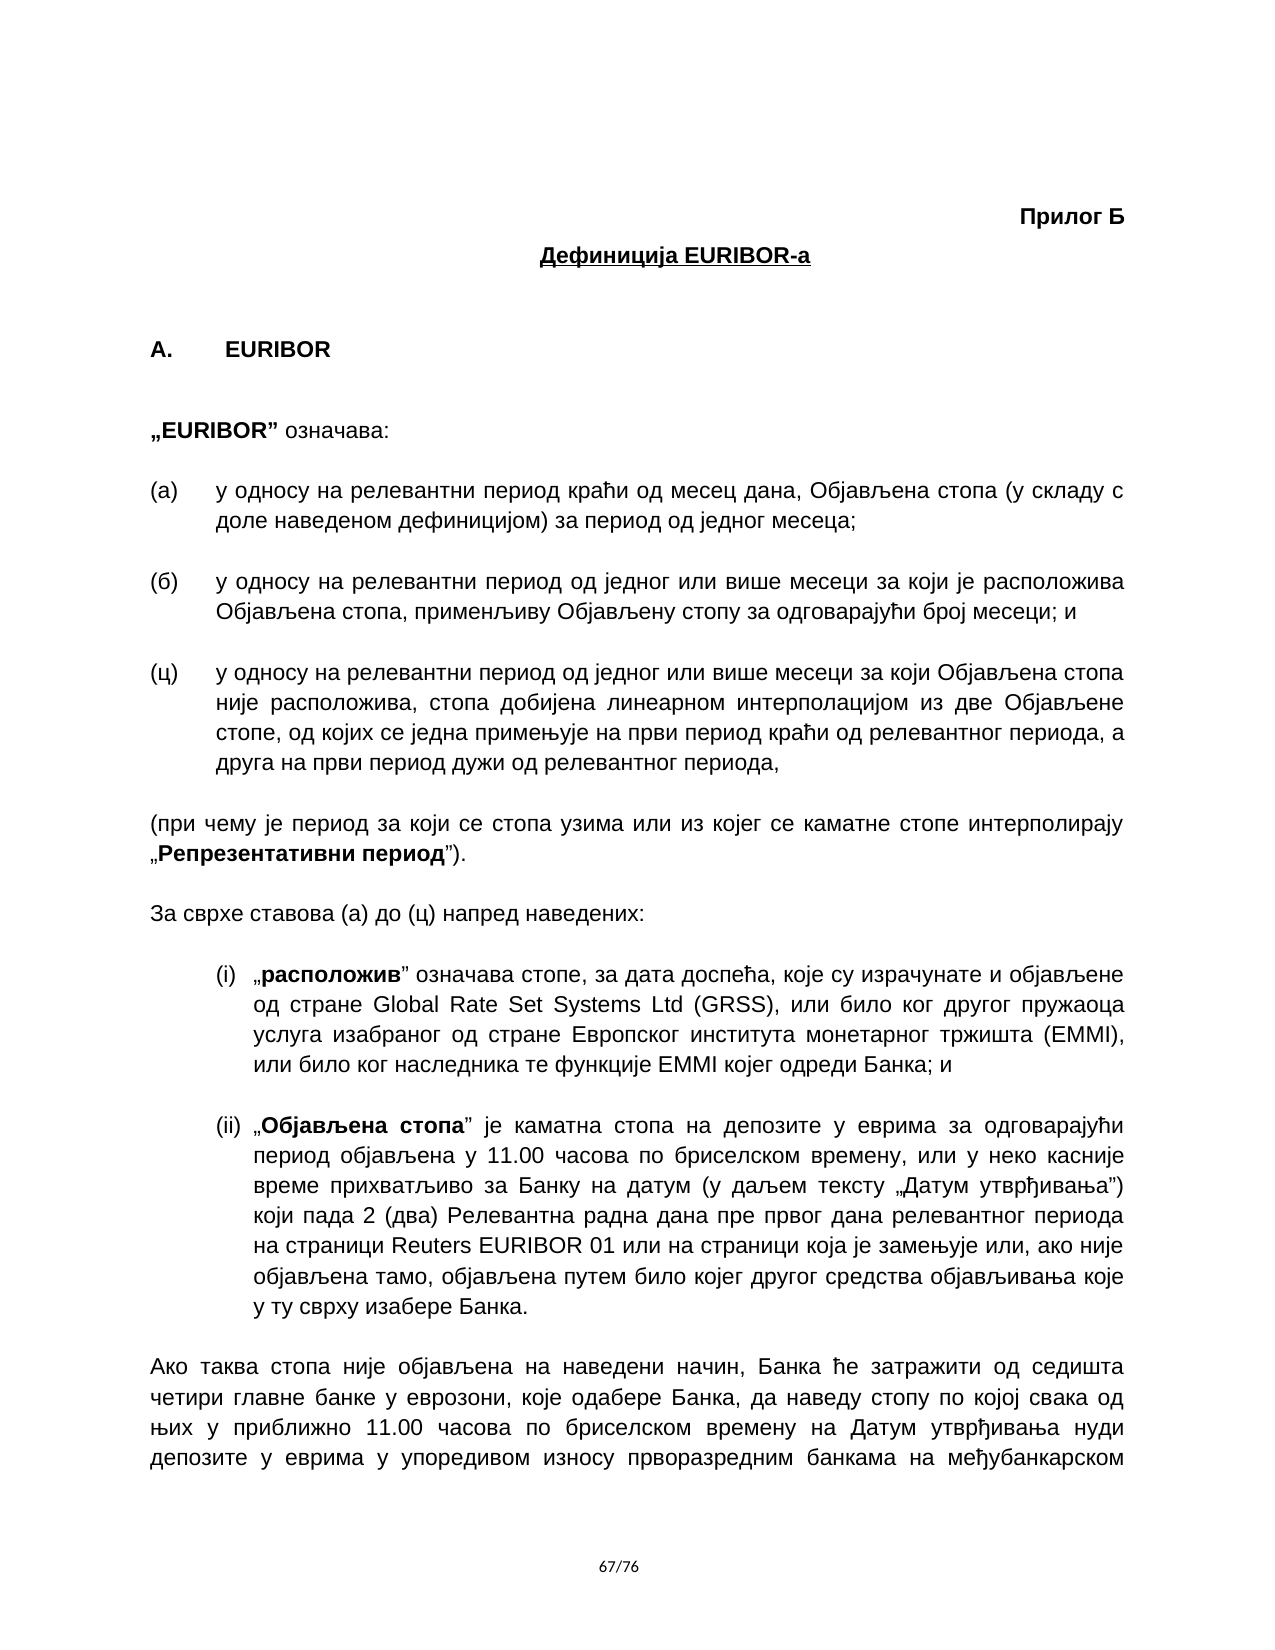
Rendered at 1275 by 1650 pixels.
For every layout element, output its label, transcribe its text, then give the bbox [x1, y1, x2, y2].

text За сврхе ставова (а) до (ц) напред наведених: [150, 900, 1125, 927]
text (ц) у односу на релевантни период од једног или више месеци за који Објављена стопа није расположива, стопа добијена линеарном интерполацијом из две Објављене стопе, од којих се једна примењује на први период краћи од релевантног периода, а друга на први период дужи од релевантног периода, [150, 658, 1125, 776]
text „EURIBOR” означава: [150, 417, 1125, 443]
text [150, 1353, 1125, 1470]
text (при чему је период за који се стопа узима или из којег се каматне стопе интерполирају „Репрезентативни период”). [150, 809, 1125, 866]
text Дефиниција EURIBOR-а [225, 242, 1125, 268]
list „расположив” означава стопе, за дата доспећа, које су израчунате и објављене од стране Global Rate Set Systems Ltd (GRSS), или било ког другог пружаоца услуга изабраног од стране Европског института монетарног тржишта (EMMI), или било ког наследника те функције EMMI којег одреди Банка; и [216, 961, 1125, 1078]
list „Објављена стопа” је каматна стопа на депозите у еврима за одговарајући период објављена у 11.00 часова по бриселском времену, или у неко касније време прихватљиво за Банку на датум (у даљем тексту „Датум утврђивања”) који пада 2 (два) Релевантна радна дана пре првог дана релевантног периода на страници Reuters EURIBOR 01 или на страници која је замењује или, ако није објављена тамо, објављена путем било којег другог средства објављивања које у ту сврху изабере Банка. [216, 1112, 1125, 1319]
text (б) у односу на релевантни период од једног или више месеци за који је расположива Објављена стопа, применљиву Објављену стопу за одговарајући број месеци; и [150, 568, 1125, 624]
text (а) у односу на релевантни период краћи од месец дана, Објављена стопа (у складу с доле наведеном дефиницијом) за период од једног месеца; [150, 477, 1125, 534]
text Прилог Б [150, 203, 1125, 229]
text А. EURIBOR [150, 336, 1125, 362]
